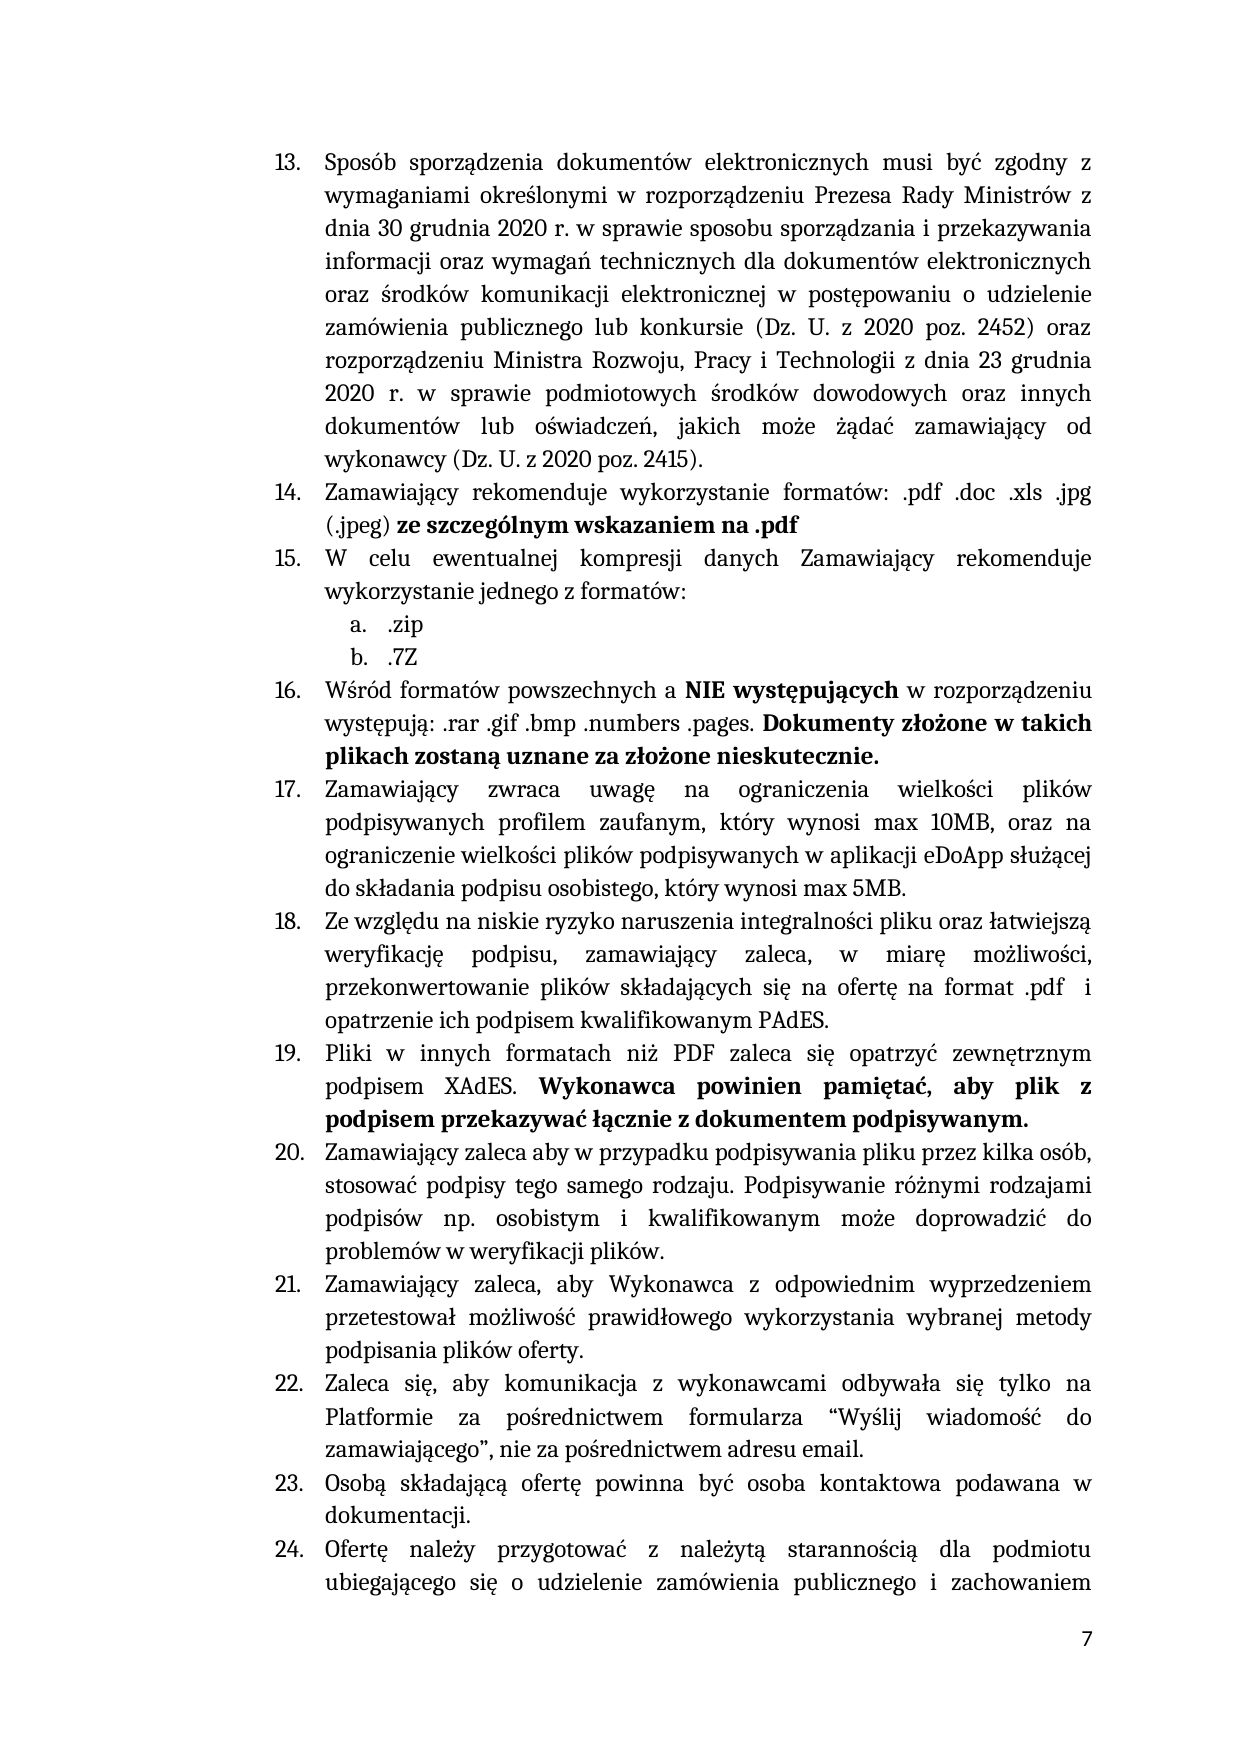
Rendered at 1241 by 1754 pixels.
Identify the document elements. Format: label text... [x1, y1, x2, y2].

list Zamawiający rekomenduje wykorzystanie formatów: .pdf .doc .xls .jpg (.jpeg) ze szczególnym wskazaniem na .pdf [275, 478, 1093, 539]
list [275, 1534, 1093, 1596]
list .7Z [350, 643, 1093, 672]
list Osobą składającą ofertę powinna być osoba kontaktowa podawana w dokumentacji. [275, 1468, 1093, 1530]
list Pliki w innych formatach niż PDF zaleca się opatrzyć zewnętrznym podpisem XAdES. Wykonawca powinien pamiętać, aby plik z podpisem przekazywać łącznie z dokumentem podpisywanym. [275, 1039, 1093, 1134]
list .zip [350, 610, 1093, 639]
list Sposób sporządzenia dokumentów elektronicznych musi być zgodny z wymaganiami określonymi w rozporządzeniu Prezesa Rady Ministrów z dnia 30 grudnia 2020 r. w sprawie sposobu sporządzania i przekazywania informacji oraz wymagań technicznych dla dokumentów elektronicznych oraz środków komunikacji elektronicznej w postępowaniu o udzielenie zamówienia publicznego lub konkursie (Dz. U. z 2020 poz. 2452) oraz rozporządzeniu Ministra Rozwoju, Pracy i Technologii z dnia 23 grudnia 2020 r. w sprawie podmiotowych środków dowodowych oraz innych dokumentów lub oświadczeń, jakich może żądać zamawiający od wykonawcy (Dz. U. z 2020 poz. 2415). [275, 148, 1093, 473]
list W celu ewentualnej kompresji danych Zamawiający rekomenduje wykorzystanie jednego z formatów: [275, 544, 1093, 606]
list Zamawiający zaleca, aby Wykonawca z odpowiednim wyprzedzeniem przetestował możliwość prawidłowego wykorzystania wybranej metody podpisania plików oferty. [275, 1270, 1093, 1365]
list Ze względu na niskie ryzyko naruszenia integralności pliku oraz łatwiejszą weryfikację podpisu, zamawiający zaleca, w miarę możliwości, przekonwertowanie plików składających się na ofertę na format .pdf i opatrzenie ich podpisem kwalifikowanym PAdES. [275, 907, 1093, 1035]
list Zaleca się, aby komunikacja z wykonawcami odbywała się tylko na Platformie za pośrednictwem formularza “Wyślij wiadomość do zamawiającego”, nie za pośrednictwem adresu email. [275, 1369, 1093, 1464]
list Zamawiający zaleca aby w przypadku podpisywania pliku przez kilka osób, stosować podpisy tego samego rodzaju. Podpisywanie różnymi rodzajami podpisów np. osobistym i kwalifikowanym może doprowadzić do problemów w weryfikacji plików. [275, 1138, 1093, 1266]
list Zamawiający zwraca uwagę na ograniczenia wielkości plików podpisywanych profilem zaufanym, który wynosi max 10MB, oraz na ograniczenie wielkości plików podpisywanych w aplikacji eDoApp służącej do składania podpisu osobistego, który wynosi max 5MB. [275, 775, 1093, 903]
list Wśród formatów powszechnych a NIE występujących w rozporządzeniu występują: .rar .gif .bmp .numbers .pages. Dokumenty złożone w takich plikach zostaną uznane za złożone nieskutecznie. [275, 676, 1093, 771]
